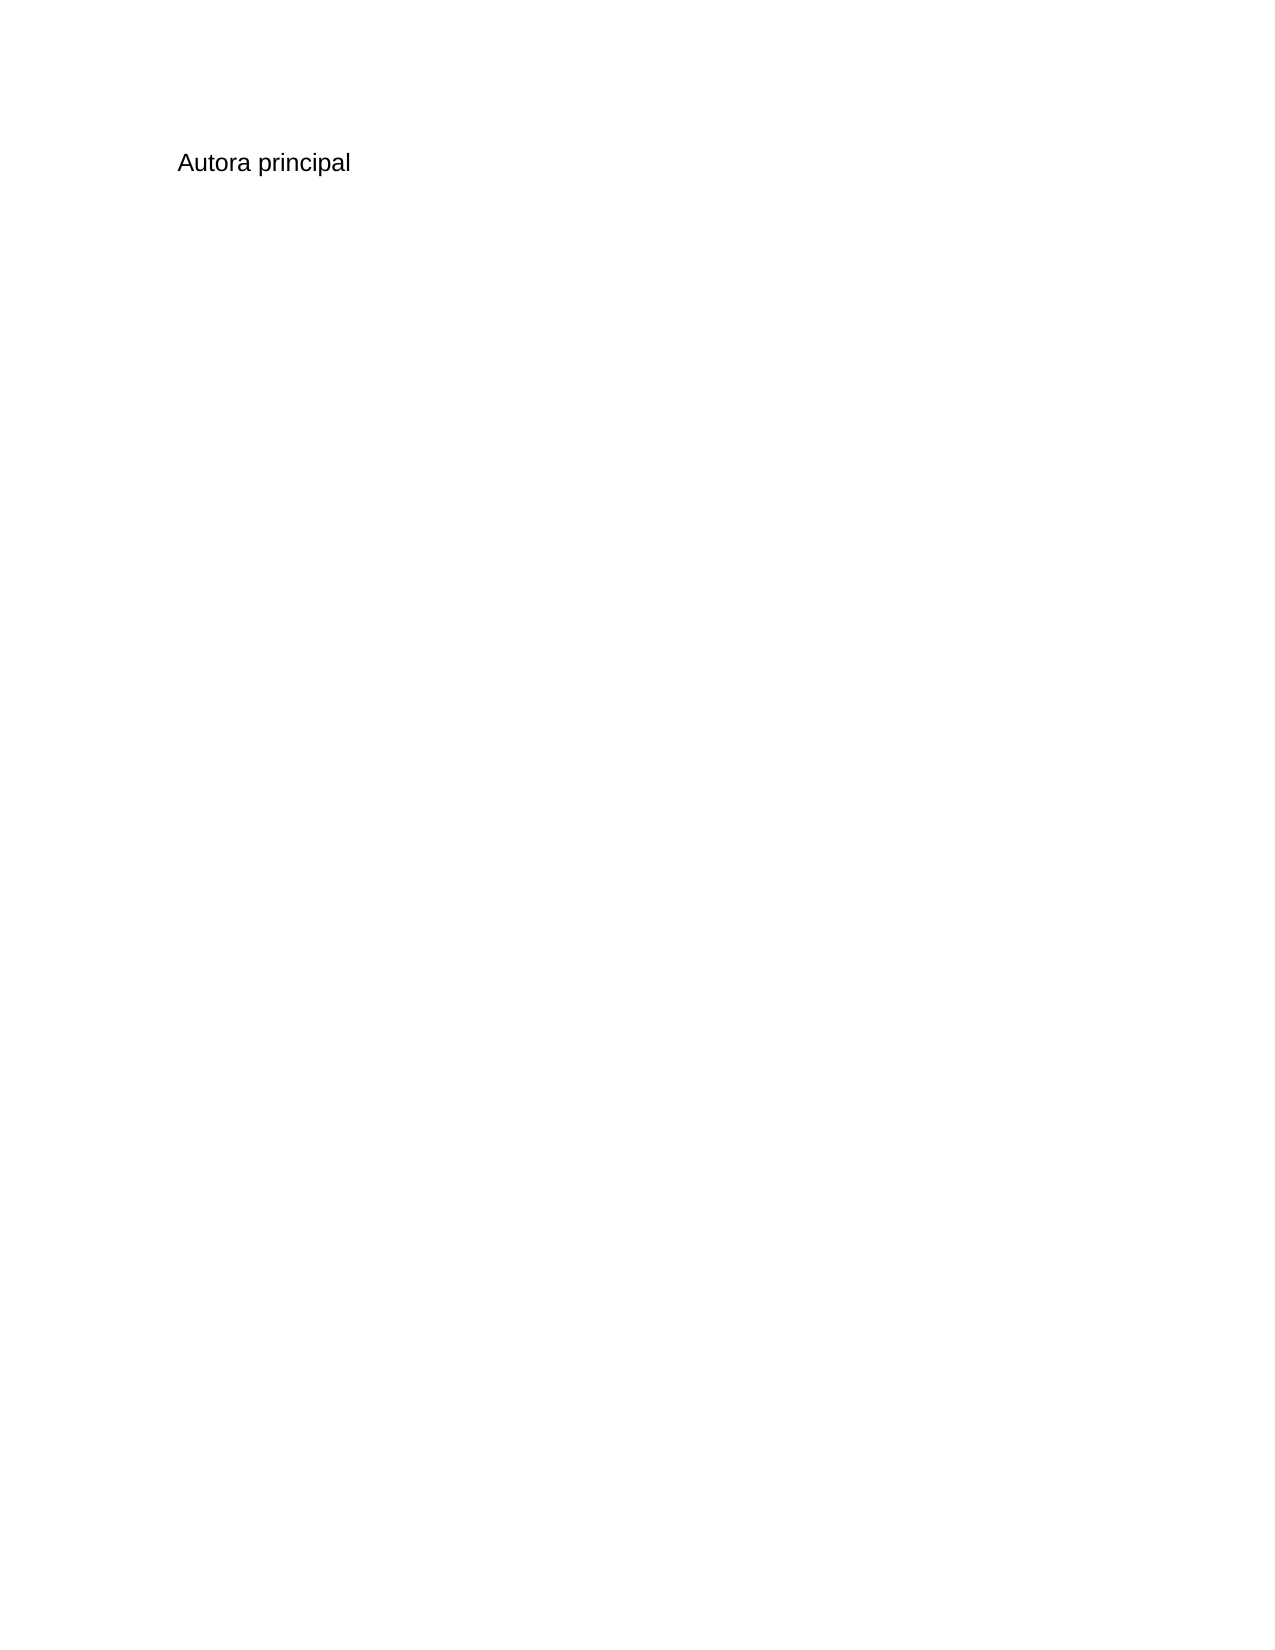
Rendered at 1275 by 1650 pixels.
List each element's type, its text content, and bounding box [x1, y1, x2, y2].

text Autora principal [177, 148, 1098, 176]
